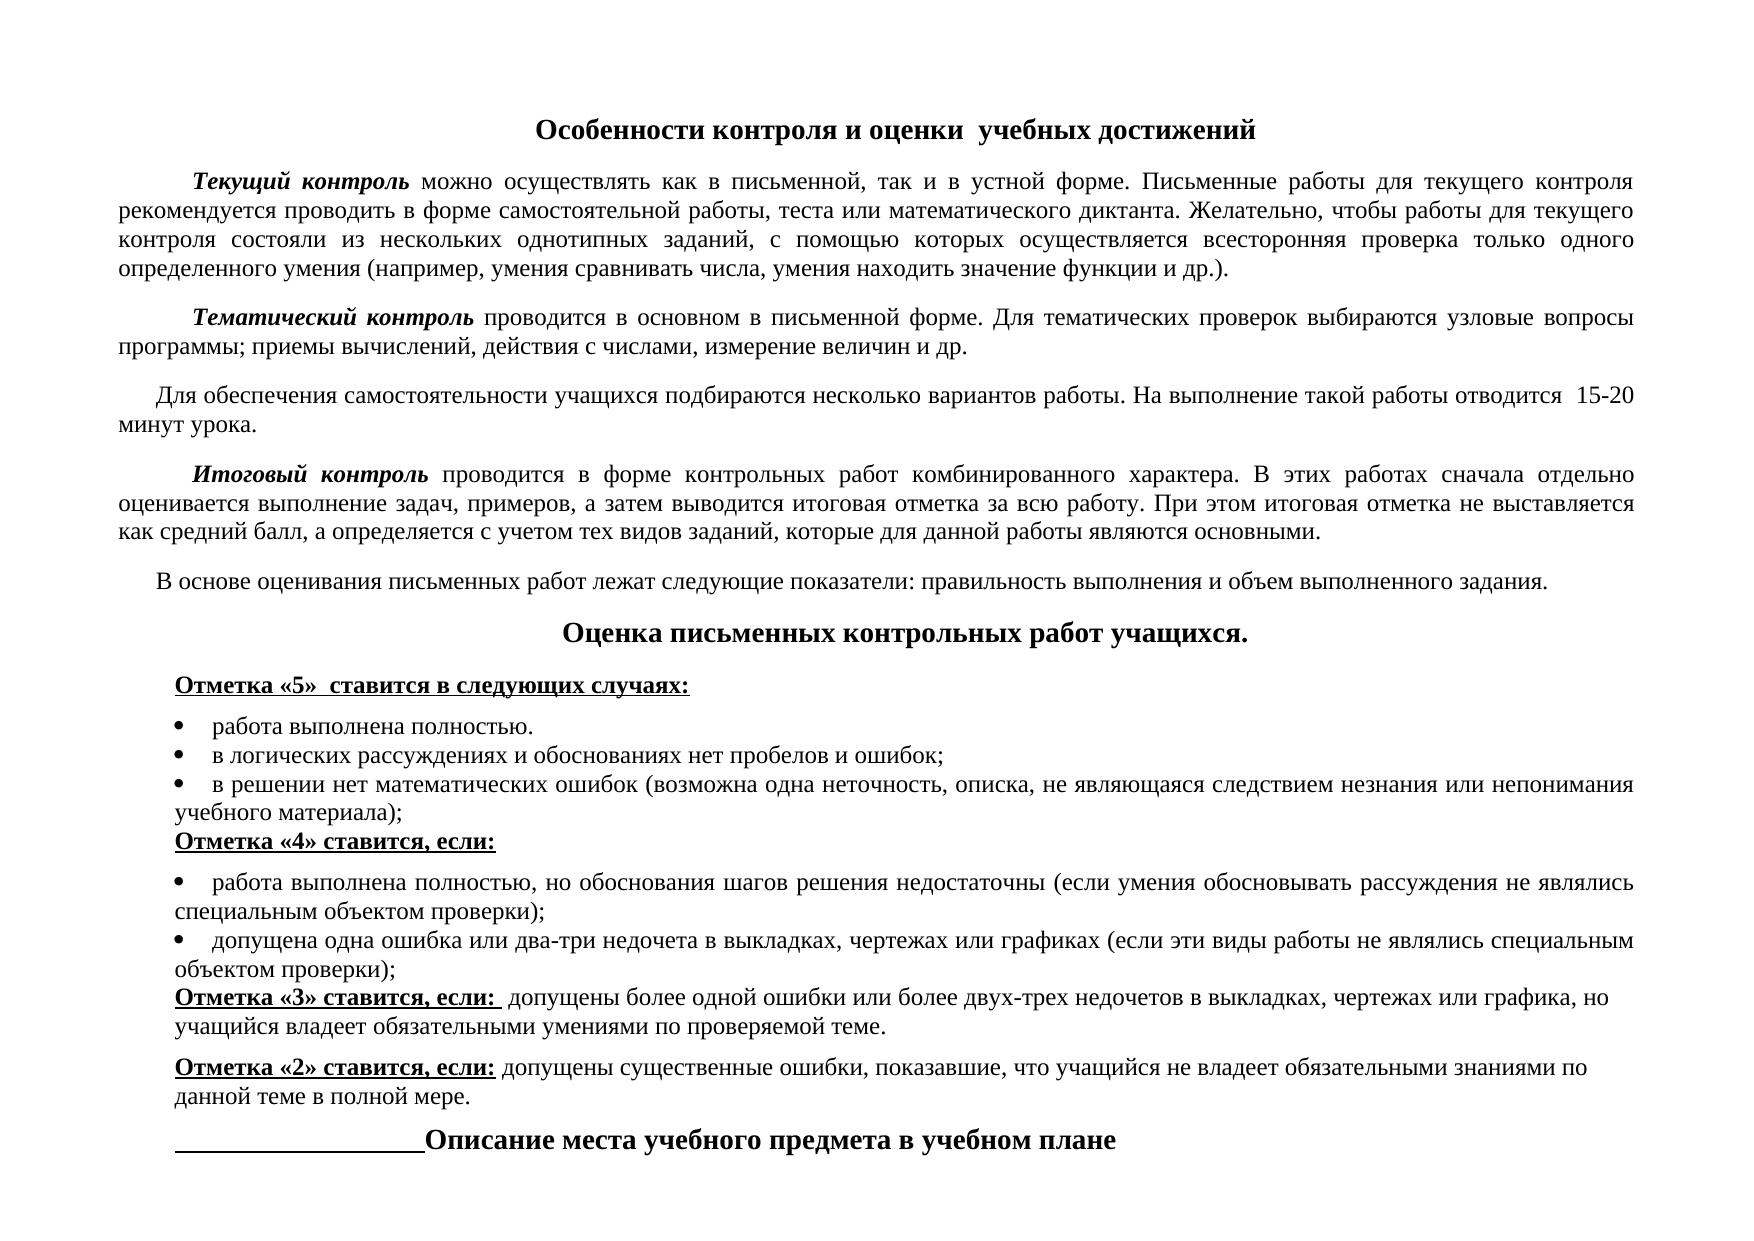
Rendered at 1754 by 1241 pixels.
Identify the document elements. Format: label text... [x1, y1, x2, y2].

list допущена одна ошибка или два-три недочета в выкладках, чертежах или графиках (если эти виды работы не являлись специальным объектом проверки); [174, 925, 1636, 982]
text В основе оценивания письменных работ лежат следующие показатели: правильность выполнения и объем выполненного задания. [118, 566, 1636, 595]
text Тематический контроль проводится в основном в письменной форме. Для тематических проверок выбираются узловые вопросы программы; приемы вычислений, действия с числами, измерение величин и др. [118, 302, 1636, 360]
list работа выполнена полностью, но обоснования шагов решения недостаточны (если умения обосновывать рассуждения не являлись специальным объектом проверки); [174, 867, 1636, 925]
text Оценка письменных контрольных работ учащихся. [174, 616, 1636, 649]
text Отметка «5» ставится в следующих случаях: [174, 670, 1636, 699]
text Особенности контроля и оценки учебных достижений [118, 112, 1636, 146]
text Итоговый контроль проводится в форме контрольных работ комбинированного характера. В этих работах сначала отдельно оценивается выполнение задач, примеров, а затем выводится итоговая отметка за всю работу. При этом итоговая отметка не выставляется как средний балл, а определяется с учетом тех видов заданий, которые для данной работы являются основными. [118, 459, 1636, 545]
text Для обеспечения самостоятельности учащихся подбираются несколько вариантов работы. На выполнение такой работы отводится 15-20 минут урока. [118, 381, 1636, 438]
text Отметка «2» ставится, если: допущены существенные ошибки, показавшие, что учащийся не владеет обязательными знаниями по данной теме в полной мере. [174, 1052, 1636, 1110]
list в логических рассуждениях и обоснованиях нет пробелов и ошибок; [174, 740, 1636, 769]
text Текущий контроль можно осуществлять как в письменной, так и в устной форме. Письменные работы для текущего контроля рекомендуется проводить в форме самостоятельной работы, теста или математического диктанта. Желательно, чтобы работы для текущего контроля состояли из нескольких однотипных заданий, с помощью которых осуществляется всесторонняя проверка только одного определенного умения (например, умения сравнивать числа, умения находить значение функции и др.). [118, 166, 1636, 281]
list работа выполнена полностью. [174, 711, 1636, 740]
list в решении нет математических ошибок (возможна одна неточность, описка, не являющаяся следствием незнания или непонимания учебного материала); [174, 769, 1636, 826]
text Отметка «4» ставится, если: [174, 826, 1636, 855]
text Отметка «3» ставится, если: допущены более одной ошибки или более двух-трех недочетов в выкладках, чертежах или графика, но учащийся владеет обязательными умениями по проверяемой теме. [174, 982, 1636, 1040]
text Описание места учебного предмета в учебном плане [174, 1122, 1636, 1156]
